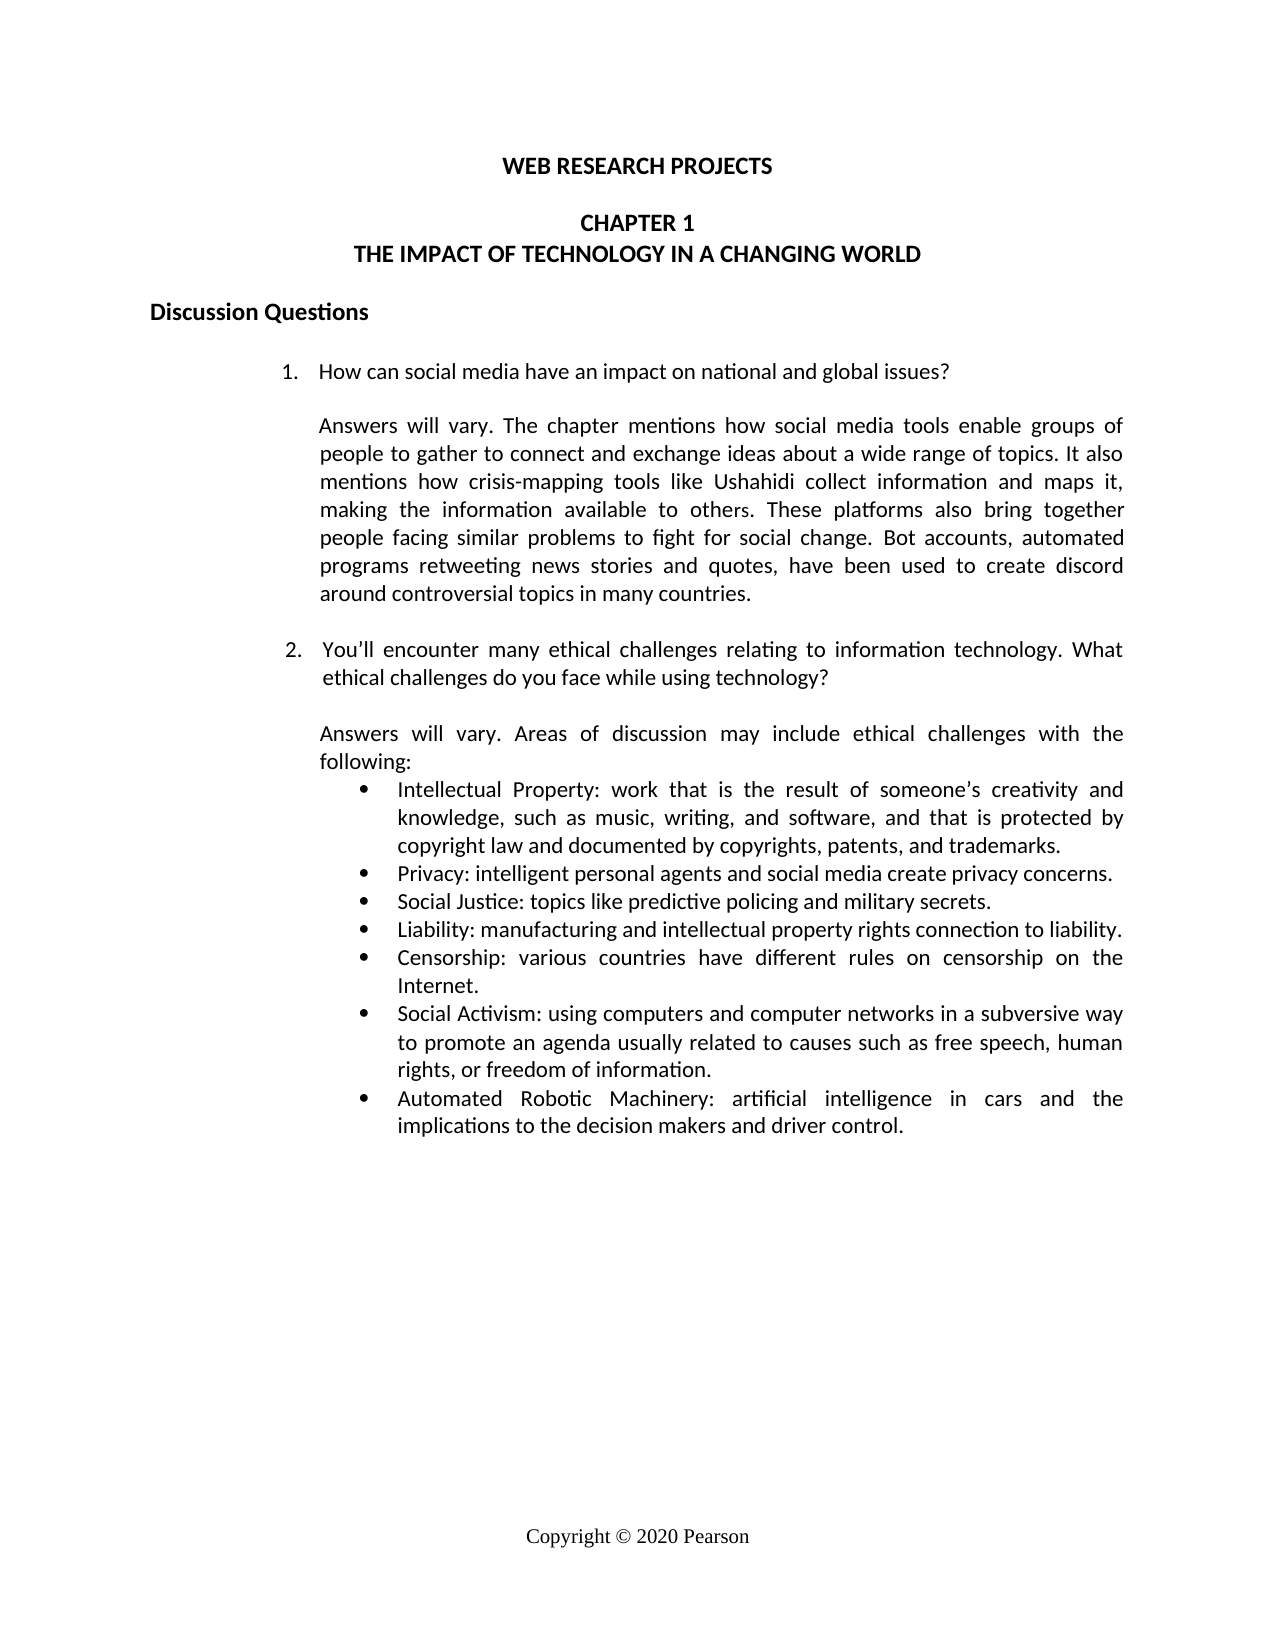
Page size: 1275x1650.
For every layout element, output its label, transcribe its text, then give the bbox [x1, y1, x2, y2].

text Answers will vary. Areas of discussion may include ethical challenges with the following: [319, 719, 1125, 775]
list Automated Robotic Machinery: artificial intelligence in cars and the implications to the decision makers and driver control. [360, 1084, 1125, 1140]
text 1. How can social media have an impact on national and global issues? [281, 357, 1125, 385]
list You’ll encounter many ethical challenges relating to information technology. What ethical challenges do you face while using technology? [285, 635, 1125, 691]
text Discussion Questions [150, 296, 1125, 326]
text Answers will vary. The chapter mentions how social media tools enable groups of people to gather to connect and exchange ideas about a wide range of topics. It also mentions how crisis-mapping tools like Ushahidi collect information and maps it, making the information available to others. These platforms also bring together people facing similar problems to fight for social change. Bot accounts, automated programs retweeting news stories and quotes, have been used to create discord around controversial topics in many countries. [319, 411, 1125, 607]
text CHAPTER 1 THE IMPACT OF TECHNOLOGY IN A CHANGING WORLD [150, 208, 1125, 269]
list Liability: manufacturing and intellectual property rights connection to liability. [360, 916, 1125, 943]
text WEB RESEARCH PROJECTS [150, 150, 1125, 181]
list Intellectual Property: work that is the result of someone’s creativity and knowledge, such as music, writing, and software, and that is protected by copyright law and documented by copyrights, patents, and trademarks. [360, 775, 1125, 859]
list Privacy: intelligent personal agents and social media create privacy concerns. [360, 859, 1125, 887]
list Social Activism: using computers and computer networks in a subversive way to promote an agenda usually related to causes such as free speech, human rights, or freedom of information. [360, 999, 1125, 1084]
list Social Justice: topics like predictive policing and military secrets. [360, 887, 1125, 916]
list Censorship: various countries have different rules on censorship on the Internet. [360, 943, 1125, 999]
